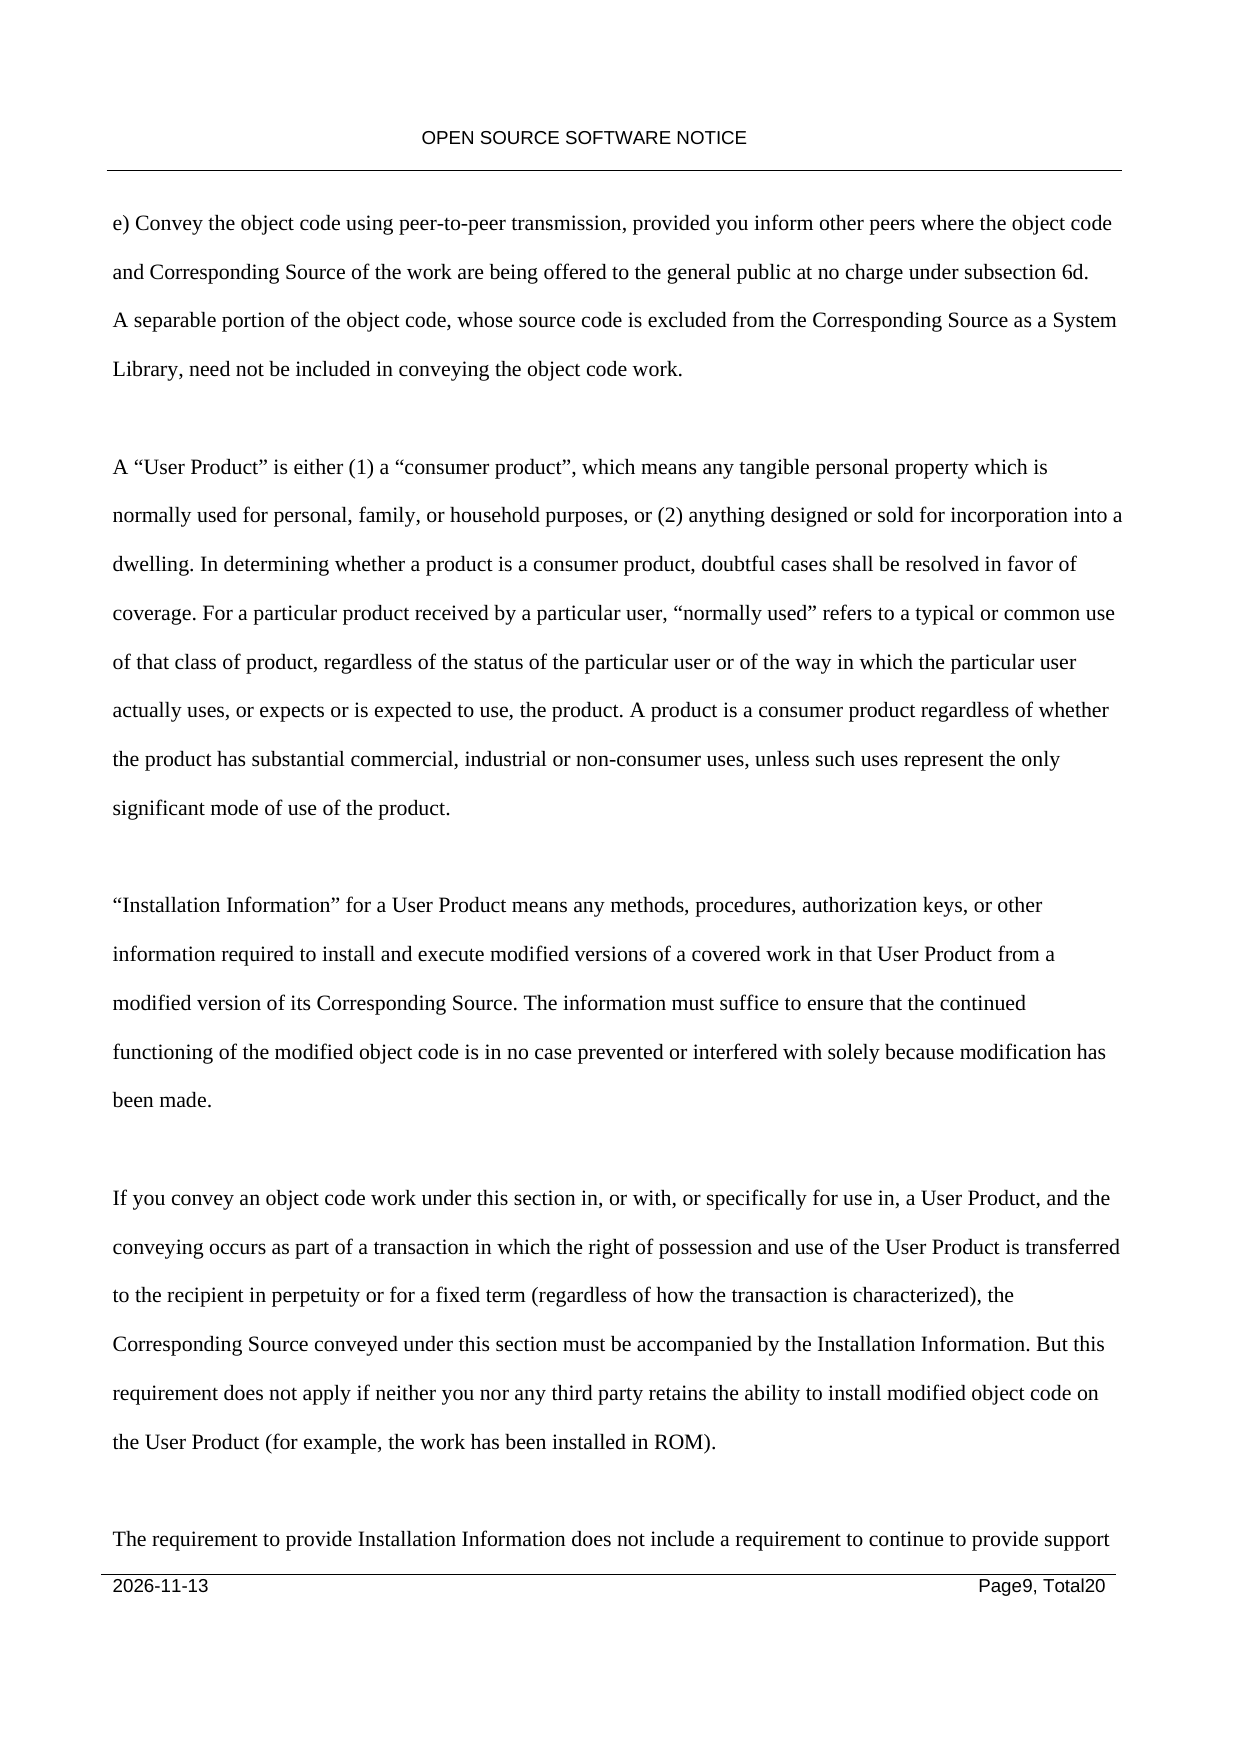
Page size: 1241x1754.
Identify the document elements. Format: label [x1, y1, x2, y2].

text [112, 206, 1128, 1555]
